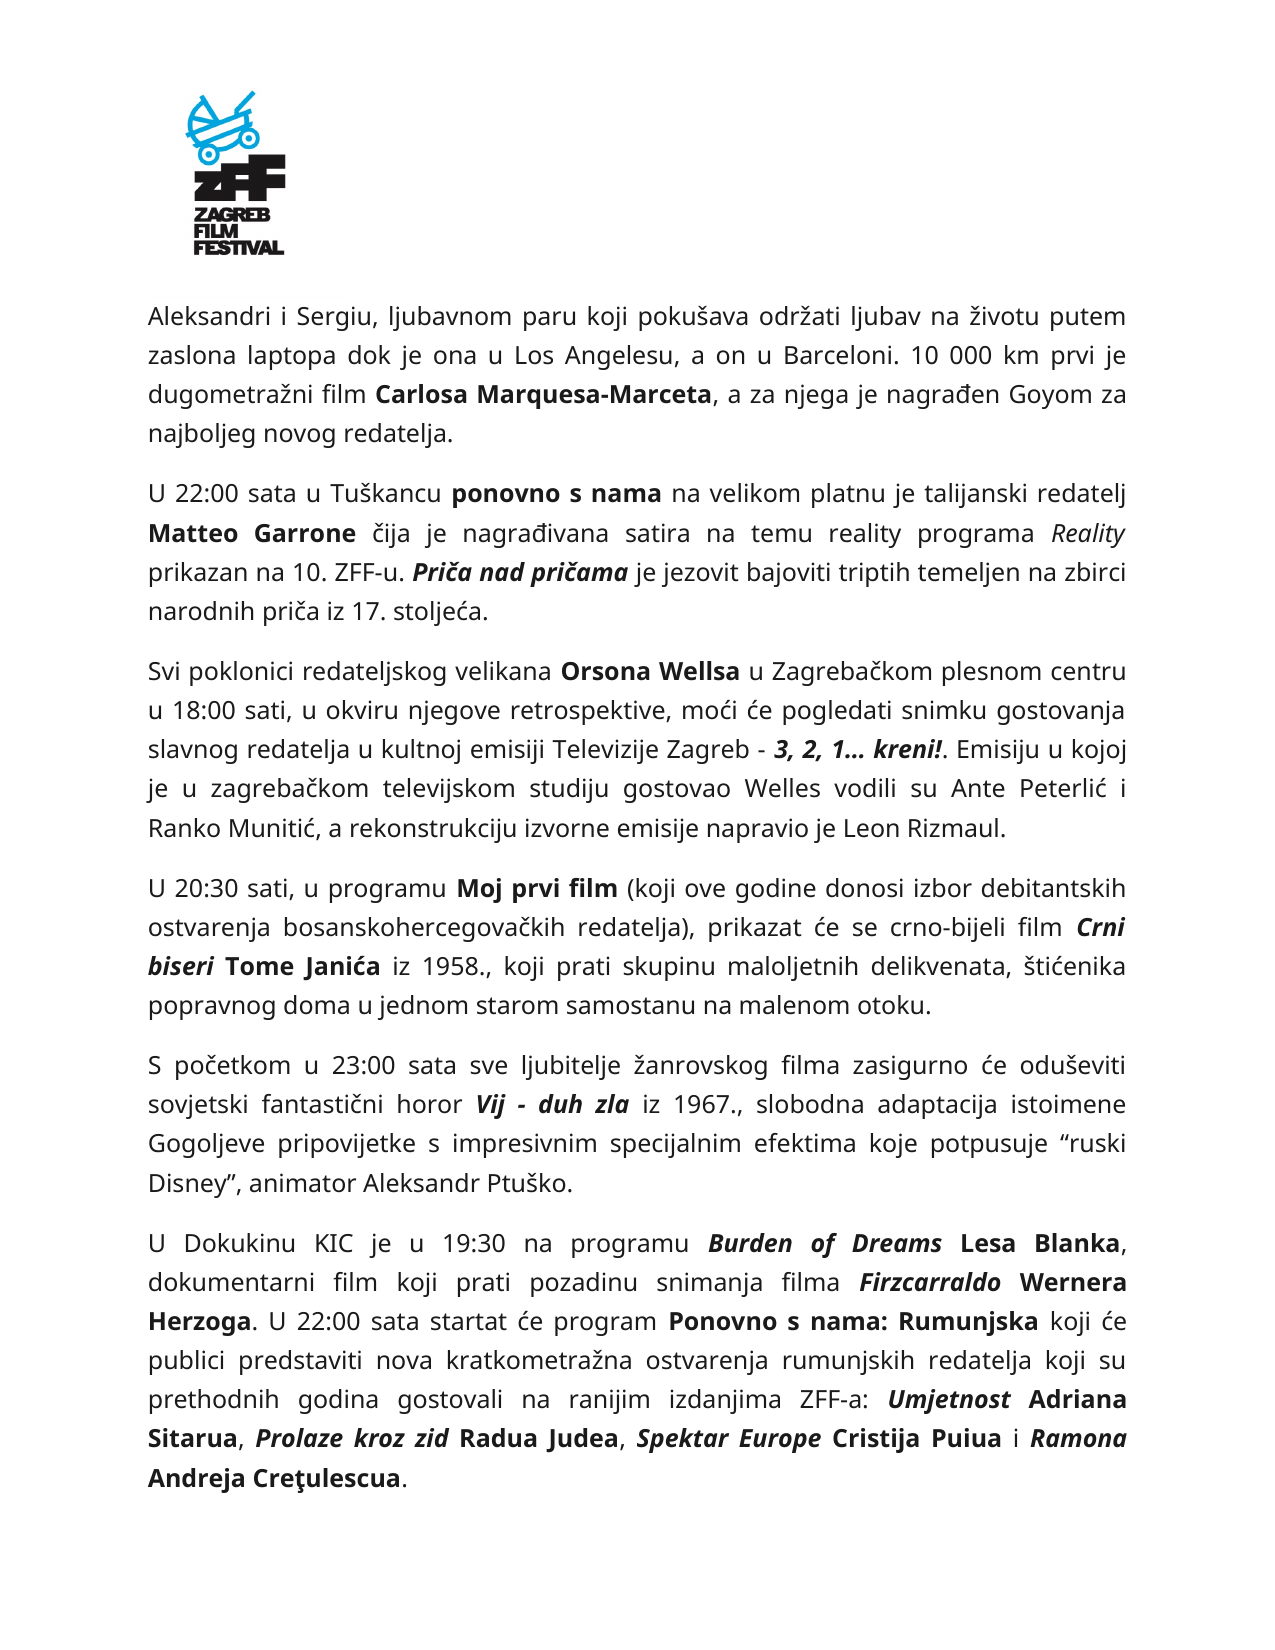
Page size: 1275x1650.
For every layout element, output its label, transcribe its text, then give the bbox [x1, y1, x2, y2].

text U Dokukinu KIC je u 19:30 na programu Burden of Dreams Lesa Blanka, dokumentarni film koji prati pozadinu snimanja filma Firzcarraldo Wernera Herzoga. U 22:00 sata startat će program Ponovno s nama: Rumunjska koji će publici predstaviti nova kratkometražna ostvarenja rumunjskih redatelja koji su prethodnih godina gostovali na ranijim izdanjima ZFF-a: Umjetnost Adriana Sitarua, Prolaze kroz zid Radua Judea, Spektar Europe Cristija Puiua i Ramona Andreja Creţulescua. [148, 1225, 1127, 1494]
text U 22:00 sata u Tuškancu ponovno s nama na velikom platnu je talijanski redatelj Matteo Garrone čija je nagrađivana satira na temu reality programa Reality prikazan na 10. ZFF-u. Priča nad pričama je jezovit bajoviti triptih temeljen na zbirci narodnih priča iz 17. stoljeća. [148, 476, 1127, 628]
text S početkom u 23:00 sata sve ljubitelje žanrovskog filma zasigurno će oduševiti sovjetski fantastični horor Vij - duh zla iz 1967., slobodna adaptacija istoimene Gogoljeve pripovijetke s impresivnim specijalnim efektima koje potpusuje “ruski Disney”, animator Aleksandr Ptuško. [148, 1048, 1127, 1199]
picture [147, 75, 346, 299]
text Svi poklonici redateljskog velikana Orsona Wellsa u Zagrebačkom plesnom centru u 18:00 sati, u okviru njegove retrospektive, moći će pogledati snimku gostovanja slavnog redatelja u kultnoj emisiji Televizije Zagreb - 3, 2, 1… kreni!. Emisiju u kojoj je u zagrebačkom televijskom studiju gostovao Welles vodili su Ante Peterlić i Ranko Munitić, a rekonstrukciju izvorne emisije napravio je Leon Rizmaul. [148, 654, 1127, 844]
text U 20:30 sati, u programu Moj prvi film (koji ove godine donosi izbor debitantskih ostvarenja bosanskohercegovačkih redatelja), prikazat će se crno-bijeli film Crni biseri Tome Janića iz 1958., koji prati skupinu maloljetnih delikvenata, štićenika popravnog doma u jednom starom samostanu na malenom otoku. [148, 870, 1127, 1022]
